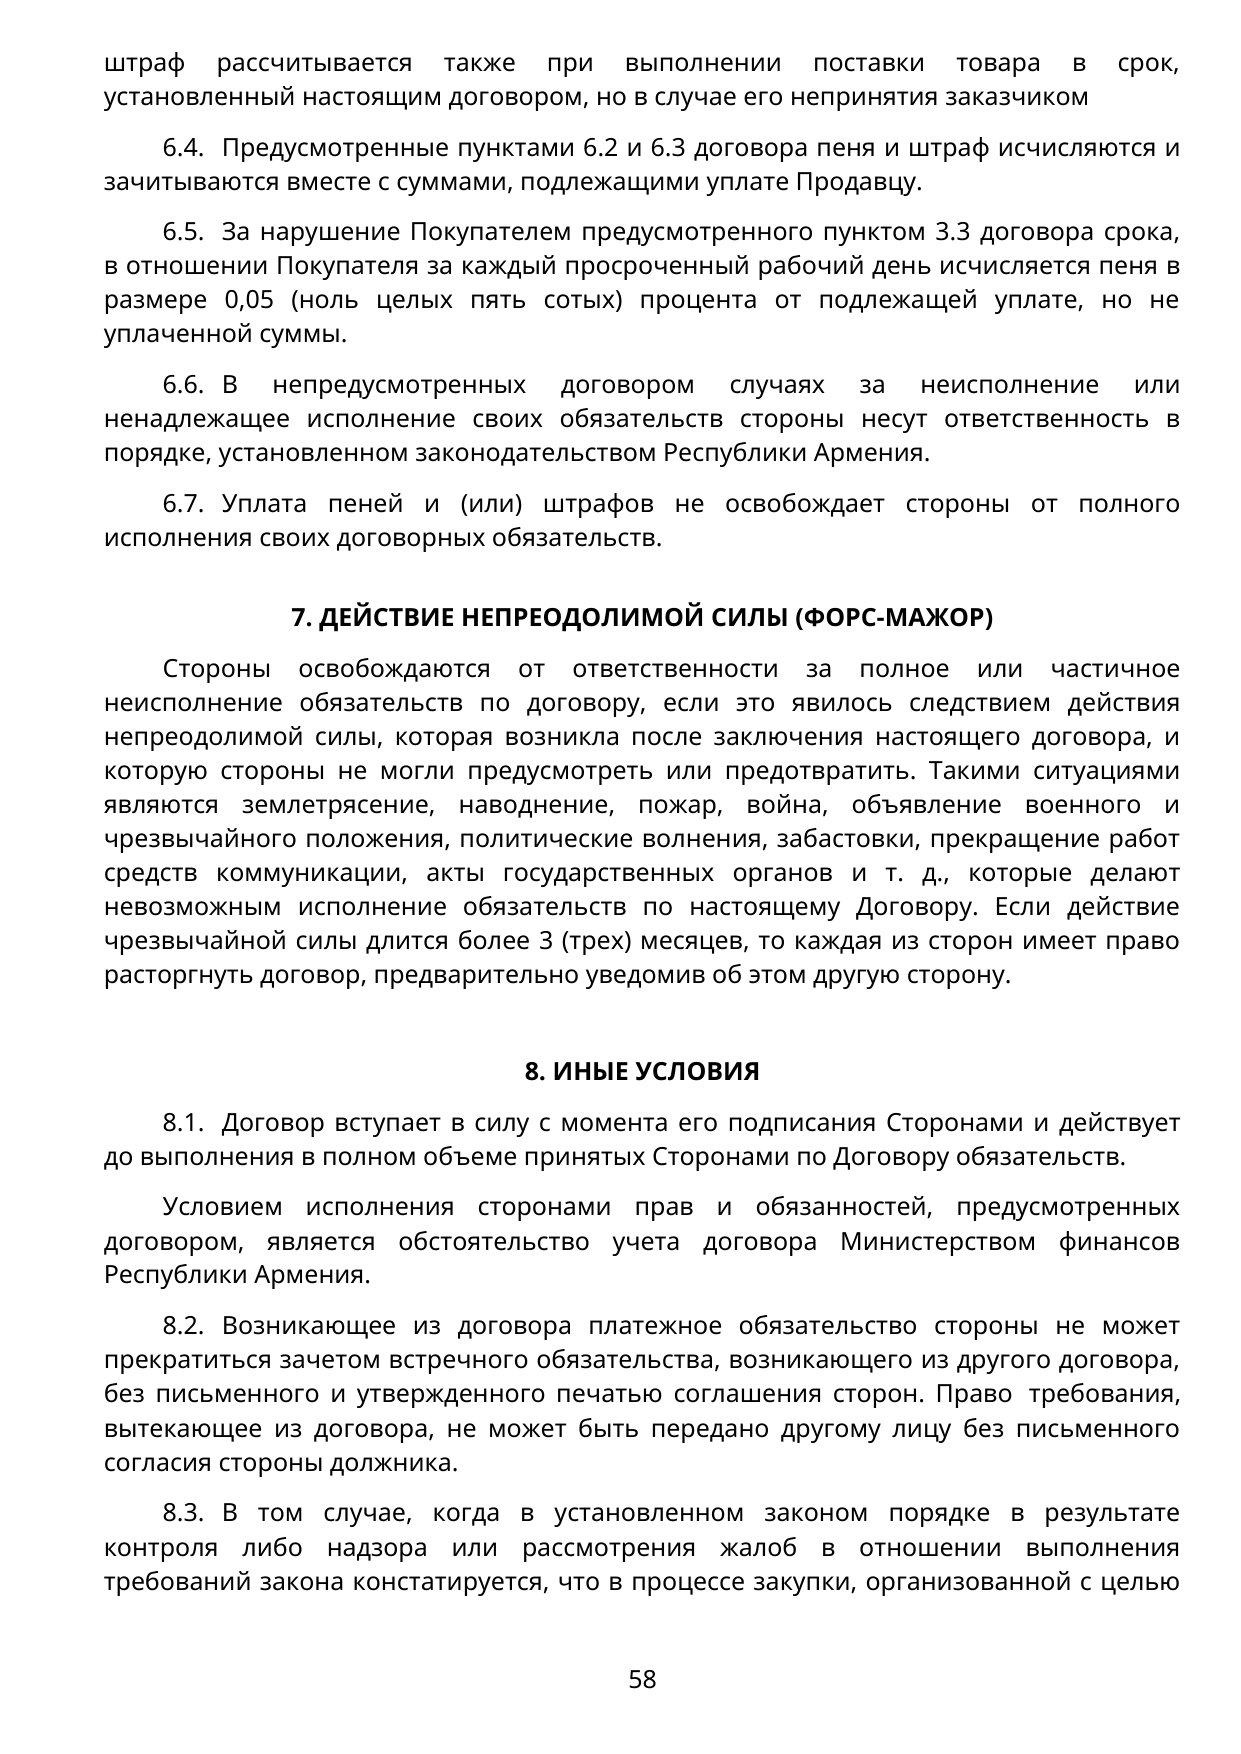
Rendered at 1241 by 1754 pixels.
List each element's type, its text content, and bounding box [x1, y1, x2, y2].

text 6.4. Предусмотренные пунктами 6.2 и 6.3 договора пеня и штраф исчисляются и зачитываются вместе с суммами, подлежащими уплате Продавцу. [103, 129, 1181, 197]
text 6.7. Уплата пеней и (или) штрафов не освобождает стороны от полного исполнения своих договорных обязательств. [103, 486, 1181, 554]
text 6.5. За нарушение Покупателем предусмотренного пунктом 3.3 договора срока, в отношении Покупателя за каждый просроченный рабочий день исчисляется пеня в размере 0,05 (ноль целых пять сотых) процента от подлежащей уплате, но не уплаченной суммы. [103, 214, 1181, 350]
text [103, 1495, 1181, 1597]
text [103, 44, 1181, 112]
text 8. ИНЫЕ УСЛОВИЯ [103, 1053, 1181, 1088]
text 7. ДЕЙСТВИЕ НЕПРЕОДОЛИМОЙ СИЛЫ (ФОРС-МАЖОР) [103, 600, 1181, 634]
text Стороны освобождаются от ответственности за полное или частичное неисполнение обязательств по договору, если это явилось следствием действия непреодолимой силы, которая возникла после заключения настоящего договора, и которую стороны не могли предусмотреть или предотвратить. Такими ситуациями являются землетрясение, наводнение, пожар, война, объявление военного и чрезвычайного положения, политические волнения, забастовки, прекращение работ средств коммуникации, акты государственных органов и т. д., которые делают невозможным исполнение обязательств по настоящему Договору. Если действие чрезвычайной силы длится более 3 (трех) месяцев, то каждая из сторон имеет право расторгнуть договор, предварительно уведомив об этом другую сторону. [103, 650, 1181, 991]
text 8.2. Возникающее из договора платежное обязательство стороны не может прекратиться зачетом встречного обязательства, возникающего из другого договора, без письменного и утвержденного печатью соглашения сторон. Право требования, вытекающее из договора, не может быть передано другому лицу без письменного согласия стороны должника. [103, 1308, 1181, 1478]
text 8.1. Договор вступает в силу с момента его подписания Сторонами и действует до выполнения в полном объеме принятых Сторонами по Договору обязательств. [103, 1104, 1181, 1172]
text 6.6. В непредусмотренных договором случаях за неисполнение или ненадлежащее исполнение своих обязательств стороны несут ответственность в порядке, установленном законодательством Республики Армения. [103, 367, 1181, 469]
text Условием исполнения сторонами прав и обязанностей, предусмотренных договором, является обстоятельство учета договора Министерством финансов Республики Армения. [103, 1189, 1181, 1291]
